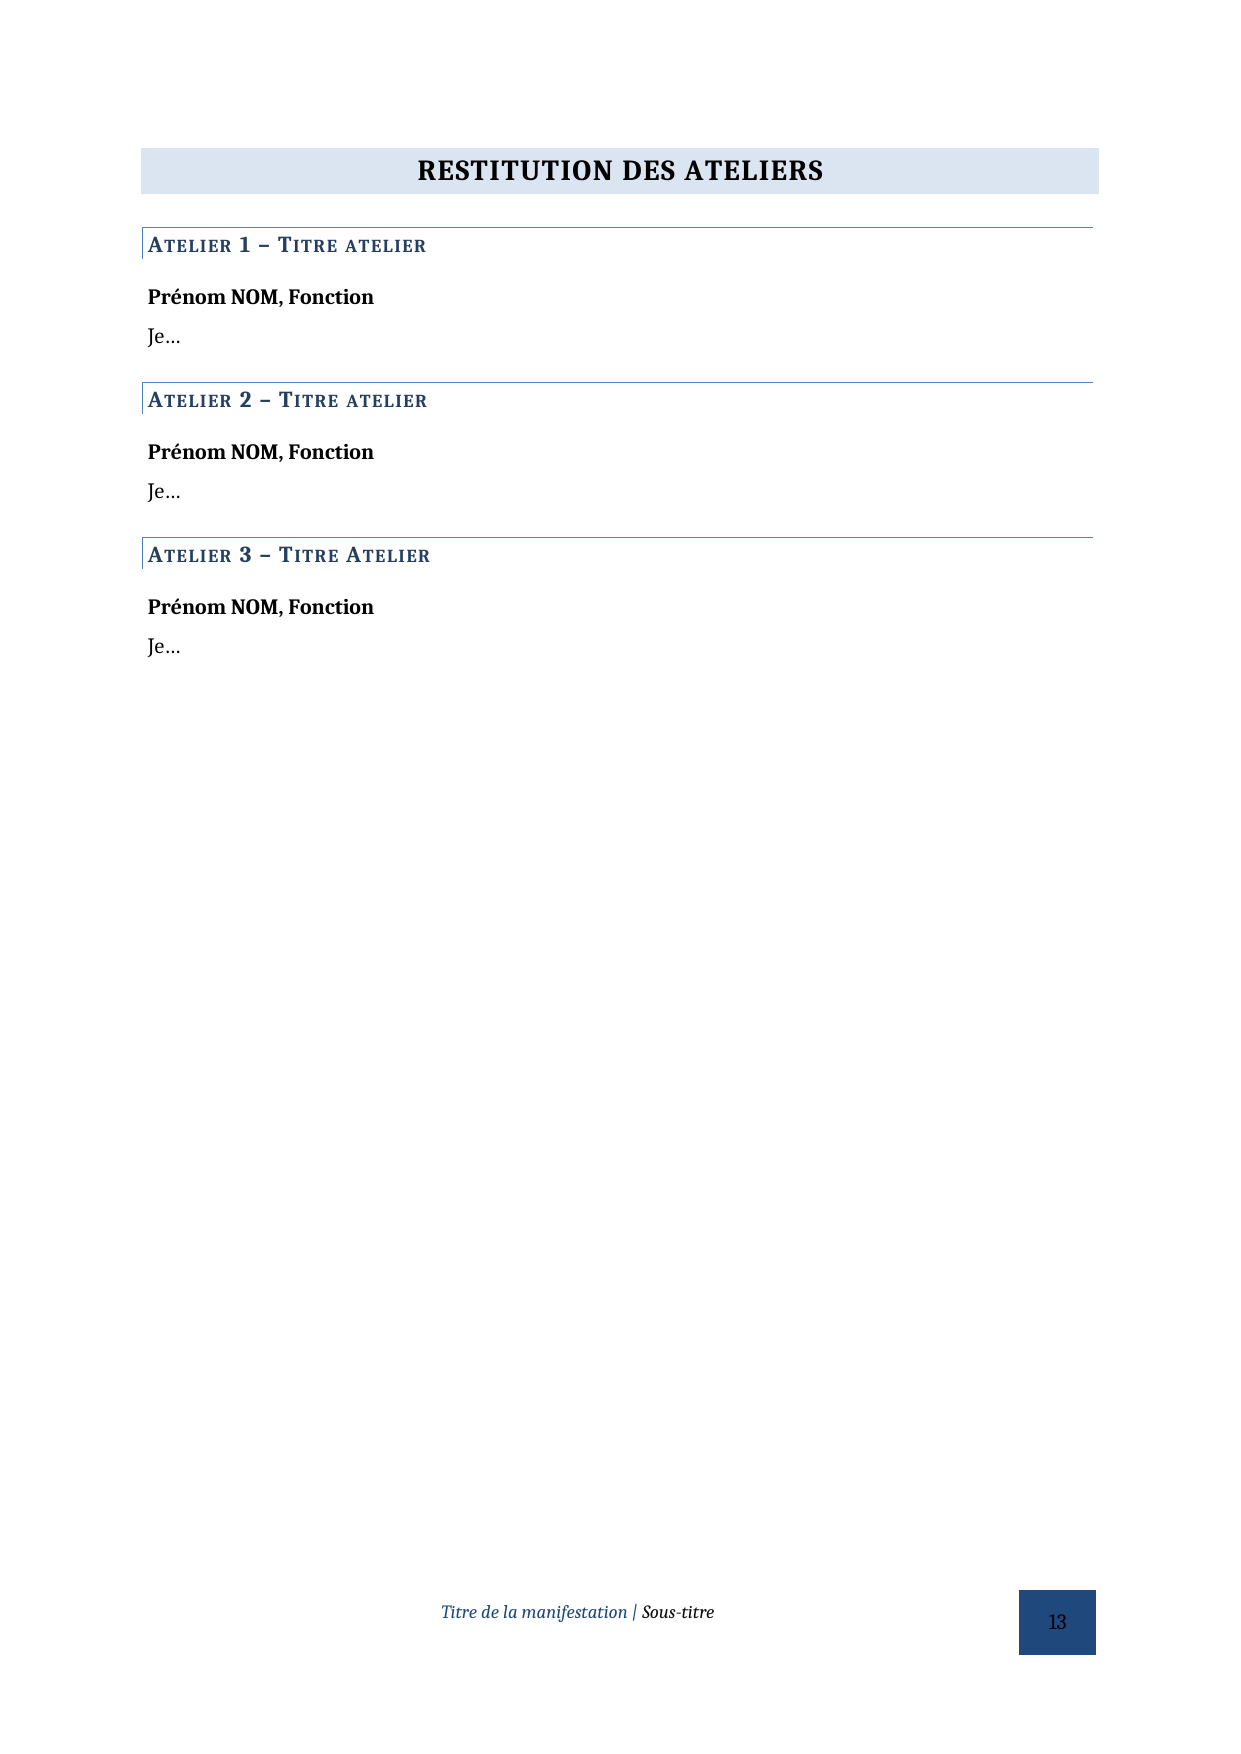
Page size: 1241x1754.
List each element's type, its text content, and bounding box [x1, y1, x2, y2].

text Prénom NOM, Fonction [148, 285, 1093, 310]
text Prénom NOM, Fonction [148, 440, 1093, 465]
text Je… [148, 324, 1093, 349]
subtitle Atelier 2 – Titre atelier [143, 383, 1093, 414]
subtitle Restitution des ateliers [148, 154, 1093, 187]
text Je… [148, 479, 1093, 504]
text Prénom NOM, Fonction [148, 595, 1093, 620]
text Je… [148, 634, 1093, 659]
subtitle Atelier 3 – Titre Atelier [143, 538, 1093, 569]
subtitle Atelier 1 – Titre atelier [143, 228, 1093, 259]
